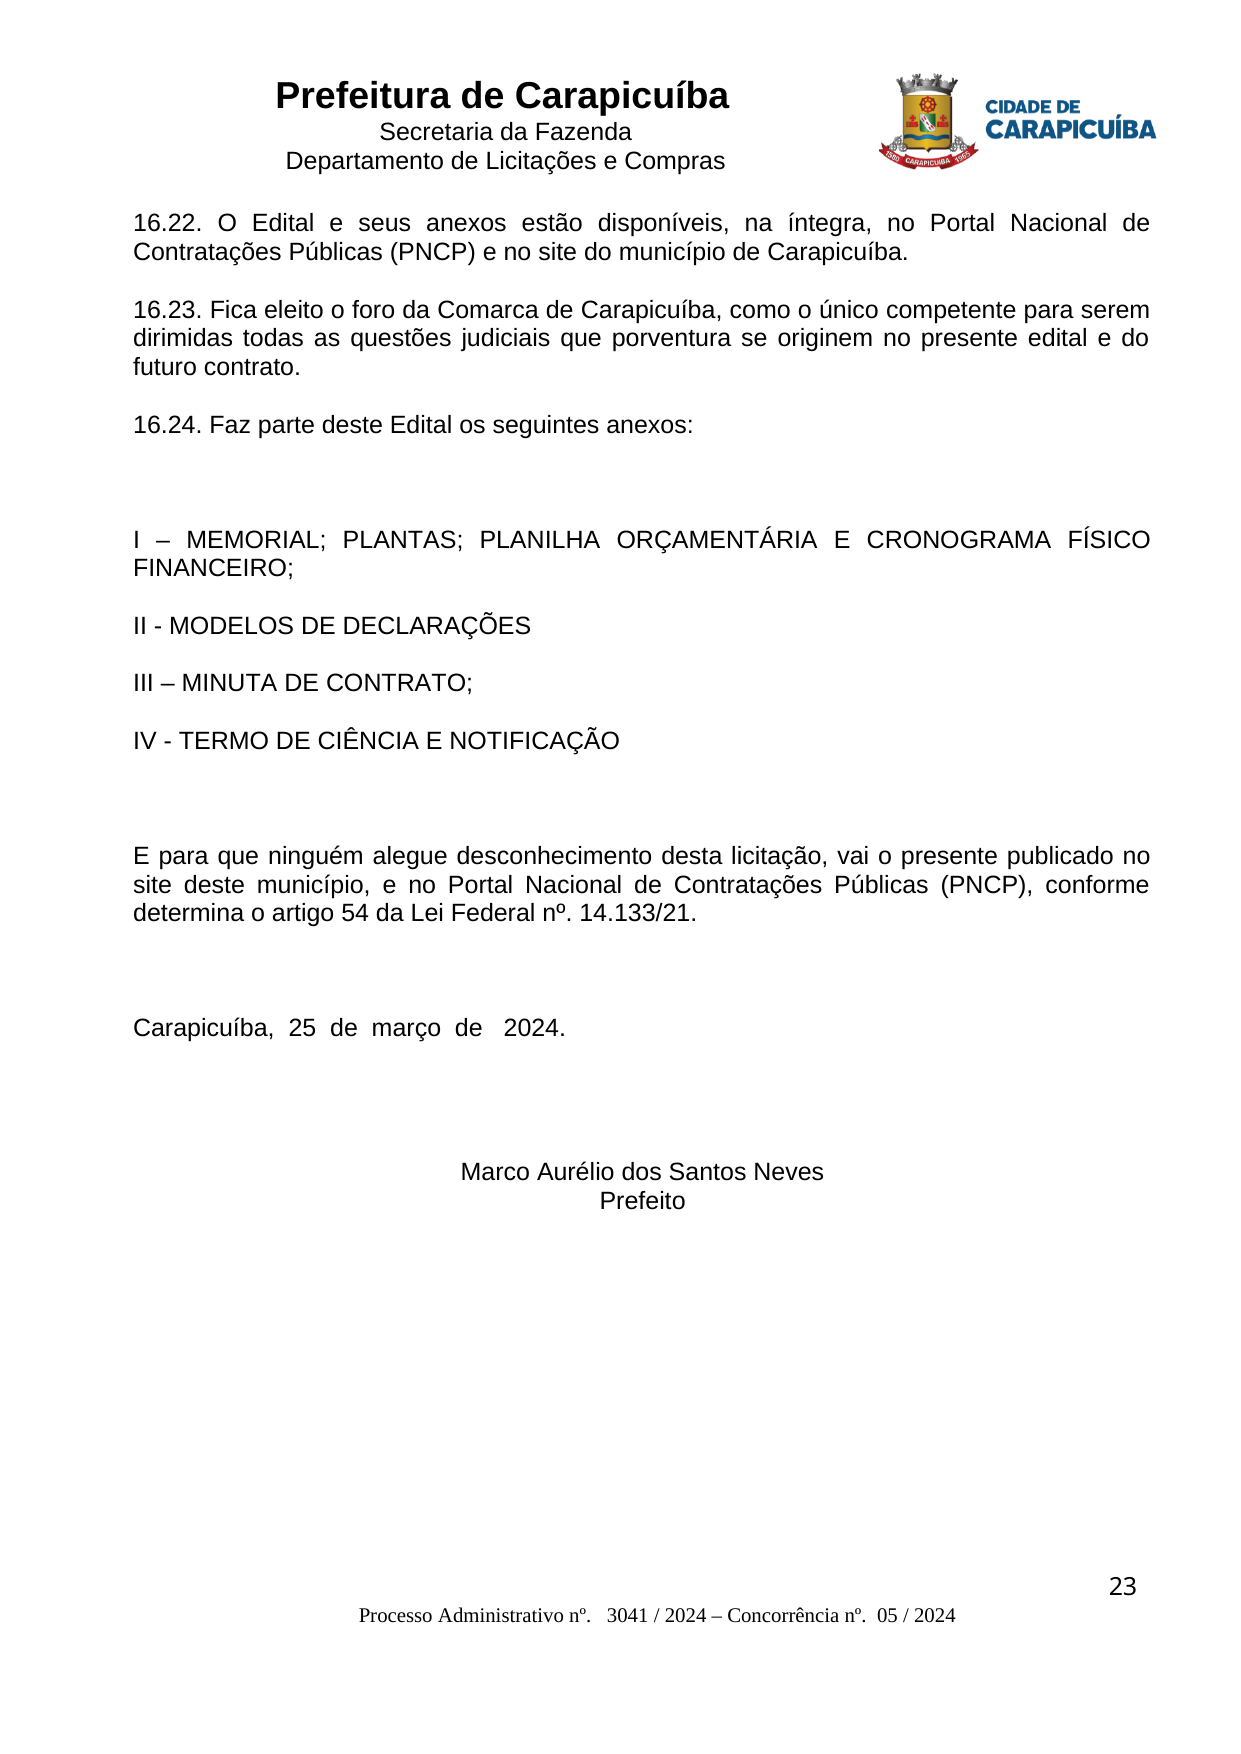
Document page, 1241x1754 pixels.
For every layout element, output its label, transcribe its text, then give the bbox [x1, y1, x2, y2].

text 16.24. Faz parte deste Edital os seguintes anexos: [133, 410, 1152, 438]
text Carapicuíba, 25 de março de 2024. [133, 1013, 1152, 1042]
text I – MEMORIAL; PLANTAS; PLANILHA ORÇAMENTÁRIA E CRONOGRAMA FÍSICO FINANCEIRO; [133, 525, 1152, 582]
text III – MINUTA DE CONTRATO; [133, 668, 1152, 697]
text E para que ninguém alegue desconhecimento desta licitação, vai o presente publicado no site deste município, e no Portal Nacional de Contratações Públicas (PNCP), conforme determina o artigo 54 da Lei Federal nº. 14.133/21. [133, 841, 1152, 927]
text IV - TERMO DE CIÊNCIA E NOTIFICAÇÃO [133, 726, 1152, 755]
text II - MODELOS DE DECLARAÇÕES [133, 611, 1152, 640]
text 16.22. O Edital e seus anexos estão disponíveis, na íntegra, no Portal Nacional de Contratações Públicas (PNCP) e no site do município de Carapicuíba. [133, 208, 1152, 266]
text Prefeito [133, 1186, 1152, 1215]
picture [877, 65, 1159, 172]
text Marco Aurélio dos Santos Neves [133, 1157, 1152, 1186]
text 16.23. Fica eleito o foro da Comarca de Carapicuíba, como o único competente para serem dirimidas todas as questões judiciais que porventura se originem no presente edital e do futuro contrato. [133, 295, 1152, 381]
